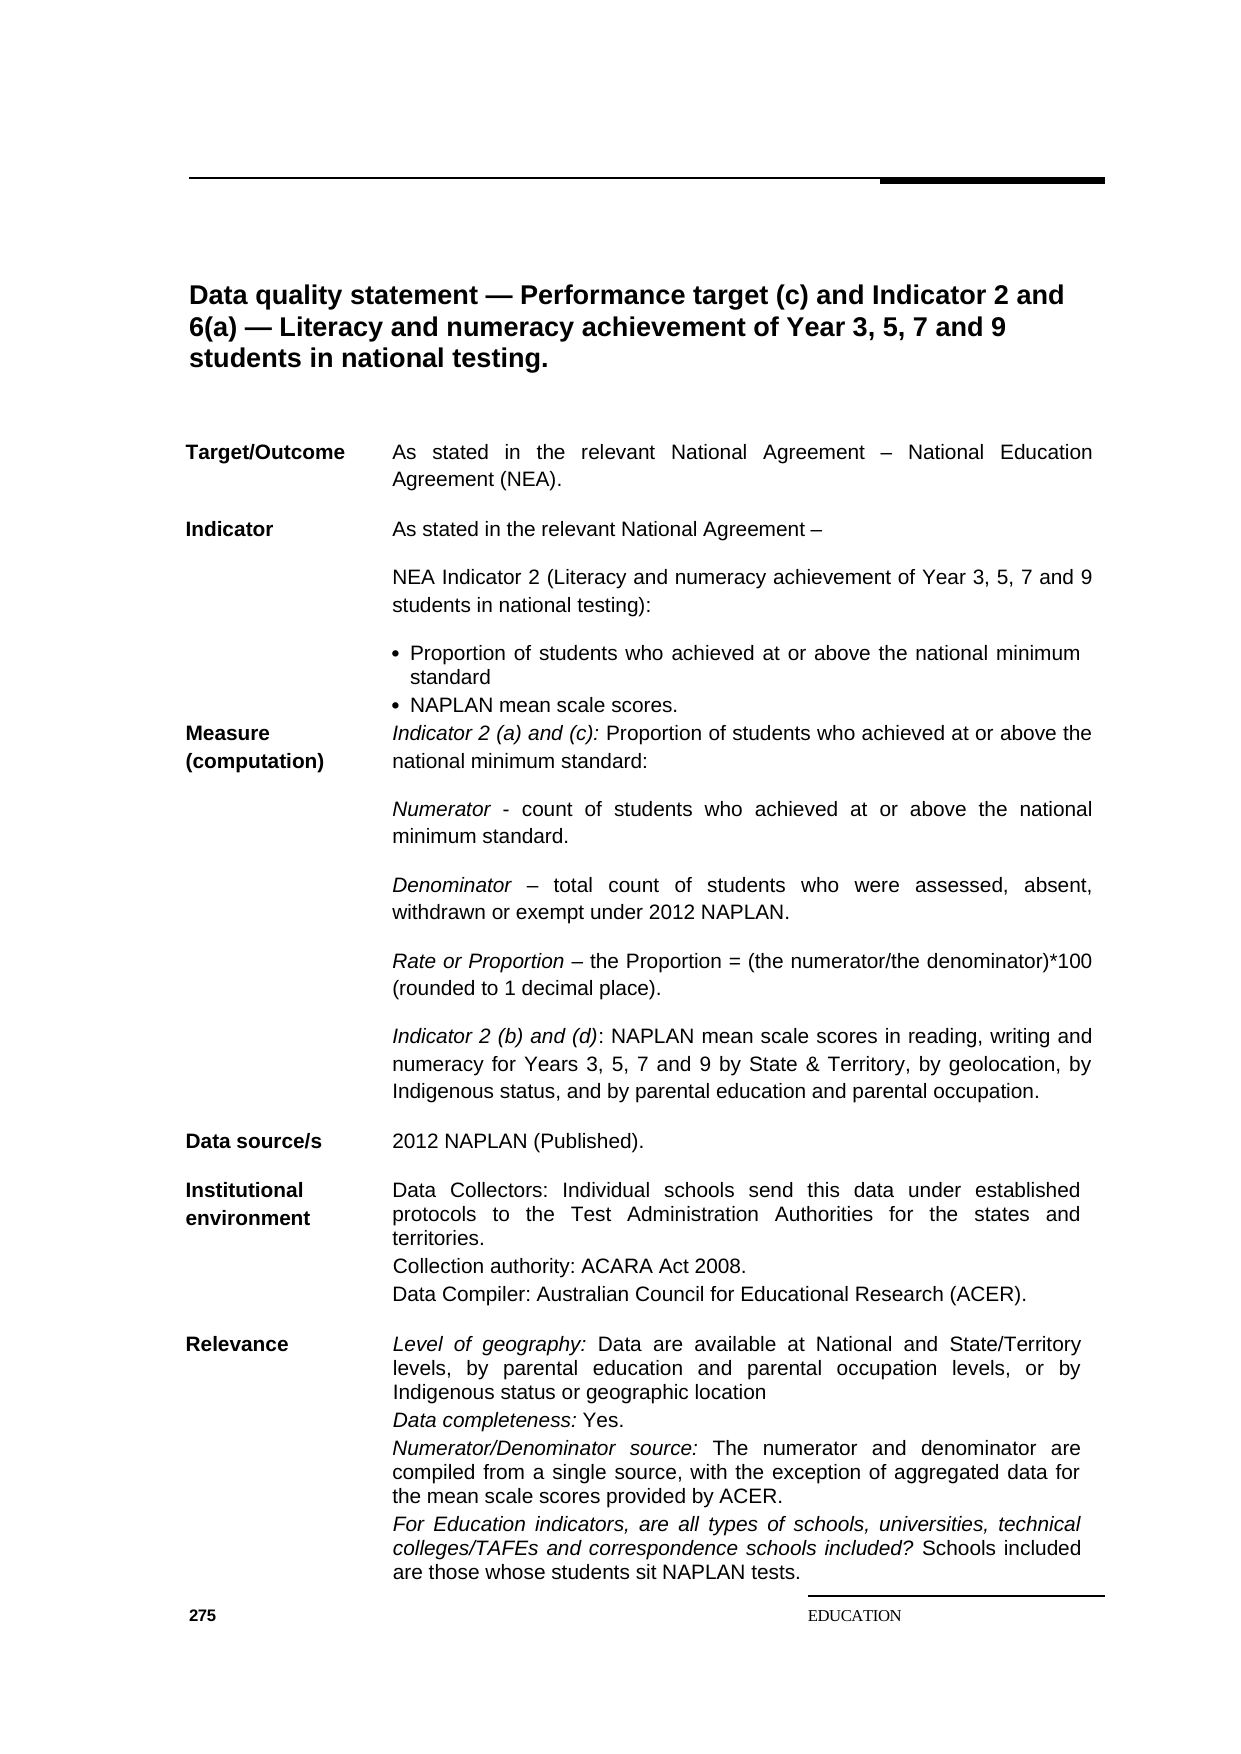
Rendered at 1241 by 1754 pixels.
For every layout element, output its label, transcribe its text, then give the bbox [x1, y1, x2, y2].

table_cell Relevance [174, 1332, 381, 1588]
table_cell Data source/s [174, 1129, 381, 1178]
table_cell Data Collectors: Individual schools send this data under established protocols to the Test Administration Authorities for the states and territories. Collection authority: ACARA Act 2008. Data Compiler: Australian Council for Educational Research (ACER). [381, 1178, 1104, 1332]
table_header Target/Outcome [174, 440, 381, 517]
table_cell Indicator [174, 517, 381, 721]
subtitle Data quality statement — Performance target (c) and Indicator 2 and 6(a) — Literacy and numeracy achievement of Year 3, 5, 7 and 9 students in national testing. [189, 279, 1104, 373]
table_cell As stated in the relevant National Agreement – NEA Indicator 2 (Literacy and numeracy achievement of Year 3, 5, 7 and 9 students in national testing): Proportion of students who achieved at or above the national minimum standard NAPLAN mean scale scores. [381, 517, 1104, 721]
table_header As stated in the relevant National Agreement – National Education Agreement (NEA). [381, 440, 1104, 517]
table_cell Measure (computation) [174, 721, 381, 1129]
table_cell Indicator 2 (a) and (c): Proportion of students who achieved at or above the national minimum standard: Numerator - count of students who achieved at or above the national minimum standard. Denominator – total count of students who were assessed, absent, withdrawn or exempt under 2012 NAPLAN. Rate or Proportion – the Proportion = (the numerator/the denominator)*100 (rounded to 1 decimal place). Indicator 2 (b) and (d): NAPLAN mean scale scores in reading, writing and numeracy for Years 3, 5, 7 and 9 by State & Territory, by geolocation, by Indigenous status, and by parental education and parental occupation. [381, 721, 1104, 1129]
table_cell Institutional environment [174, 1178, 381, 1332]
table_cell 2012 NAPLAN (Published). [381, 1129, 1104, 1178]
